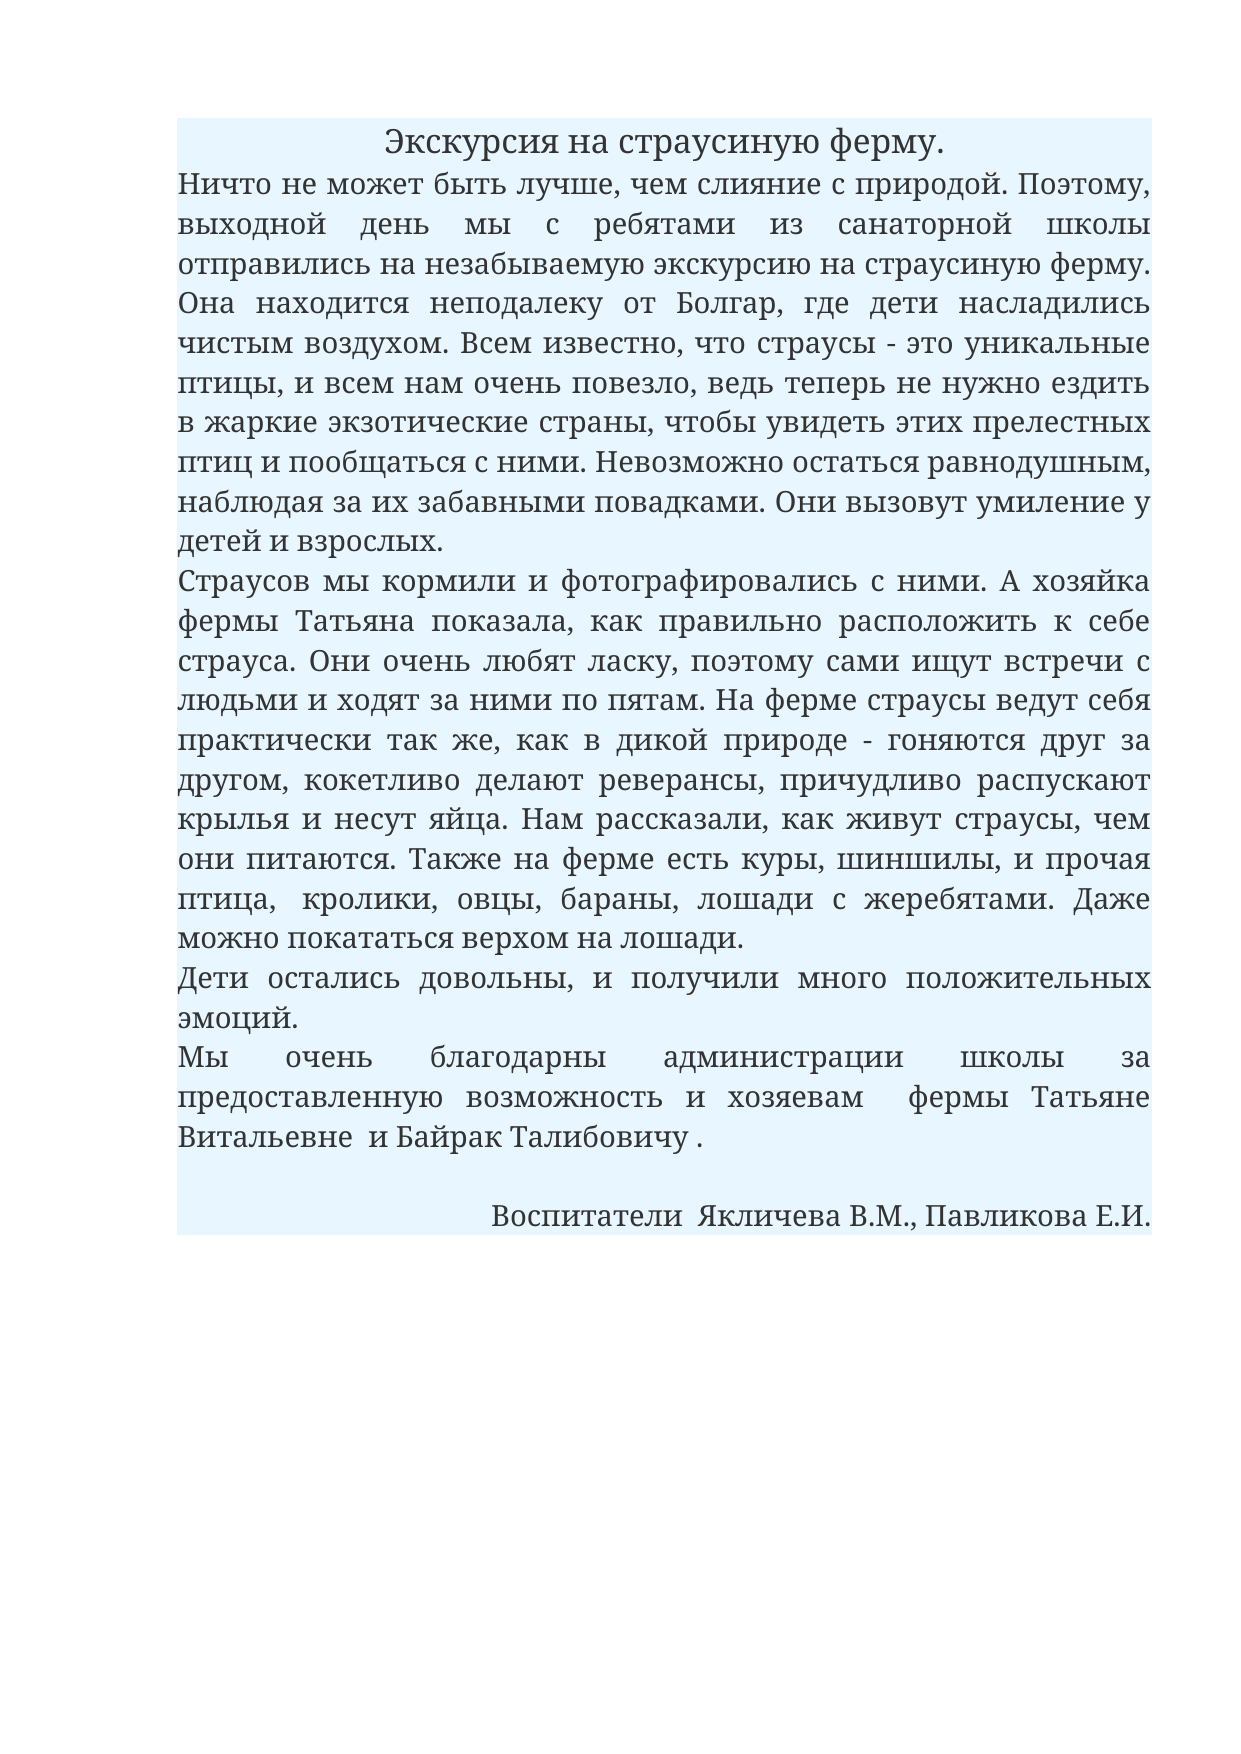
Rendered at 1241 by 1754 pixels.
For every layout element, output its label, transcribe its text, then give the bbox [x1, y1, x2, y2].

text Экскурсия на страусиную ферму. [177, 118, 1152, 163]
text Страусов мы кормили и фотографировались с ними. А хозяйка фермы Татьяна показала, как правильно расположить к себе страуса. Они очень любят ласку, поэтому сами ищут встречи с людьми и ходят за ними по пятам. На ферме страусы ведут себя практически так же, как в дикой природе - гоняются друг за другом, кокетливо делают реверансы, причудливо распускают крылья и несут яйца. Нам рассказали, как живут страусы, чем они питаются. Также на ферме есть куры, шиншилы, и прочая птица, кролики, овцы, бараны, лошади с жеребятами. Даже можно покататься верхом на лошади. [177, 560, 1152, 957]
text Воспитатели Якличева В.М., Павликова Е.И. [177, 1195, 1152, 1235]
text Мы очень благодарны администрации школы за предоставленную возможность и хозяевам фермы Татьяне Витальевне и Байрак Талибовичу . [177, 1037, 1152, 1156]
text Дети остались довольны, и получили много положительных эмоций. [177, 957, 1152, 1037]
text Ничто не может быть лучше, чем слияние с природой. Поэтому, выходной день мы с ребятами из санаторной школы отправились на незабываемую экскурсию на страусиную ферму. Она находится неподалеку от Болгар, где дети насладились чистым воздухом. Всем известно, что страусы - это уникальные птицы, и всем нам очень повезло, ведь теперь не нужно ездить в жаркие экзотические страны, чтобы увидеть этих прелестных птиц и пообщаться с ними. Невозможно остаться равнодушным, наблюдая за их забавными повадками. Они вызовут умиление у детей и взрослых. [177, 163, 1152, 560]
